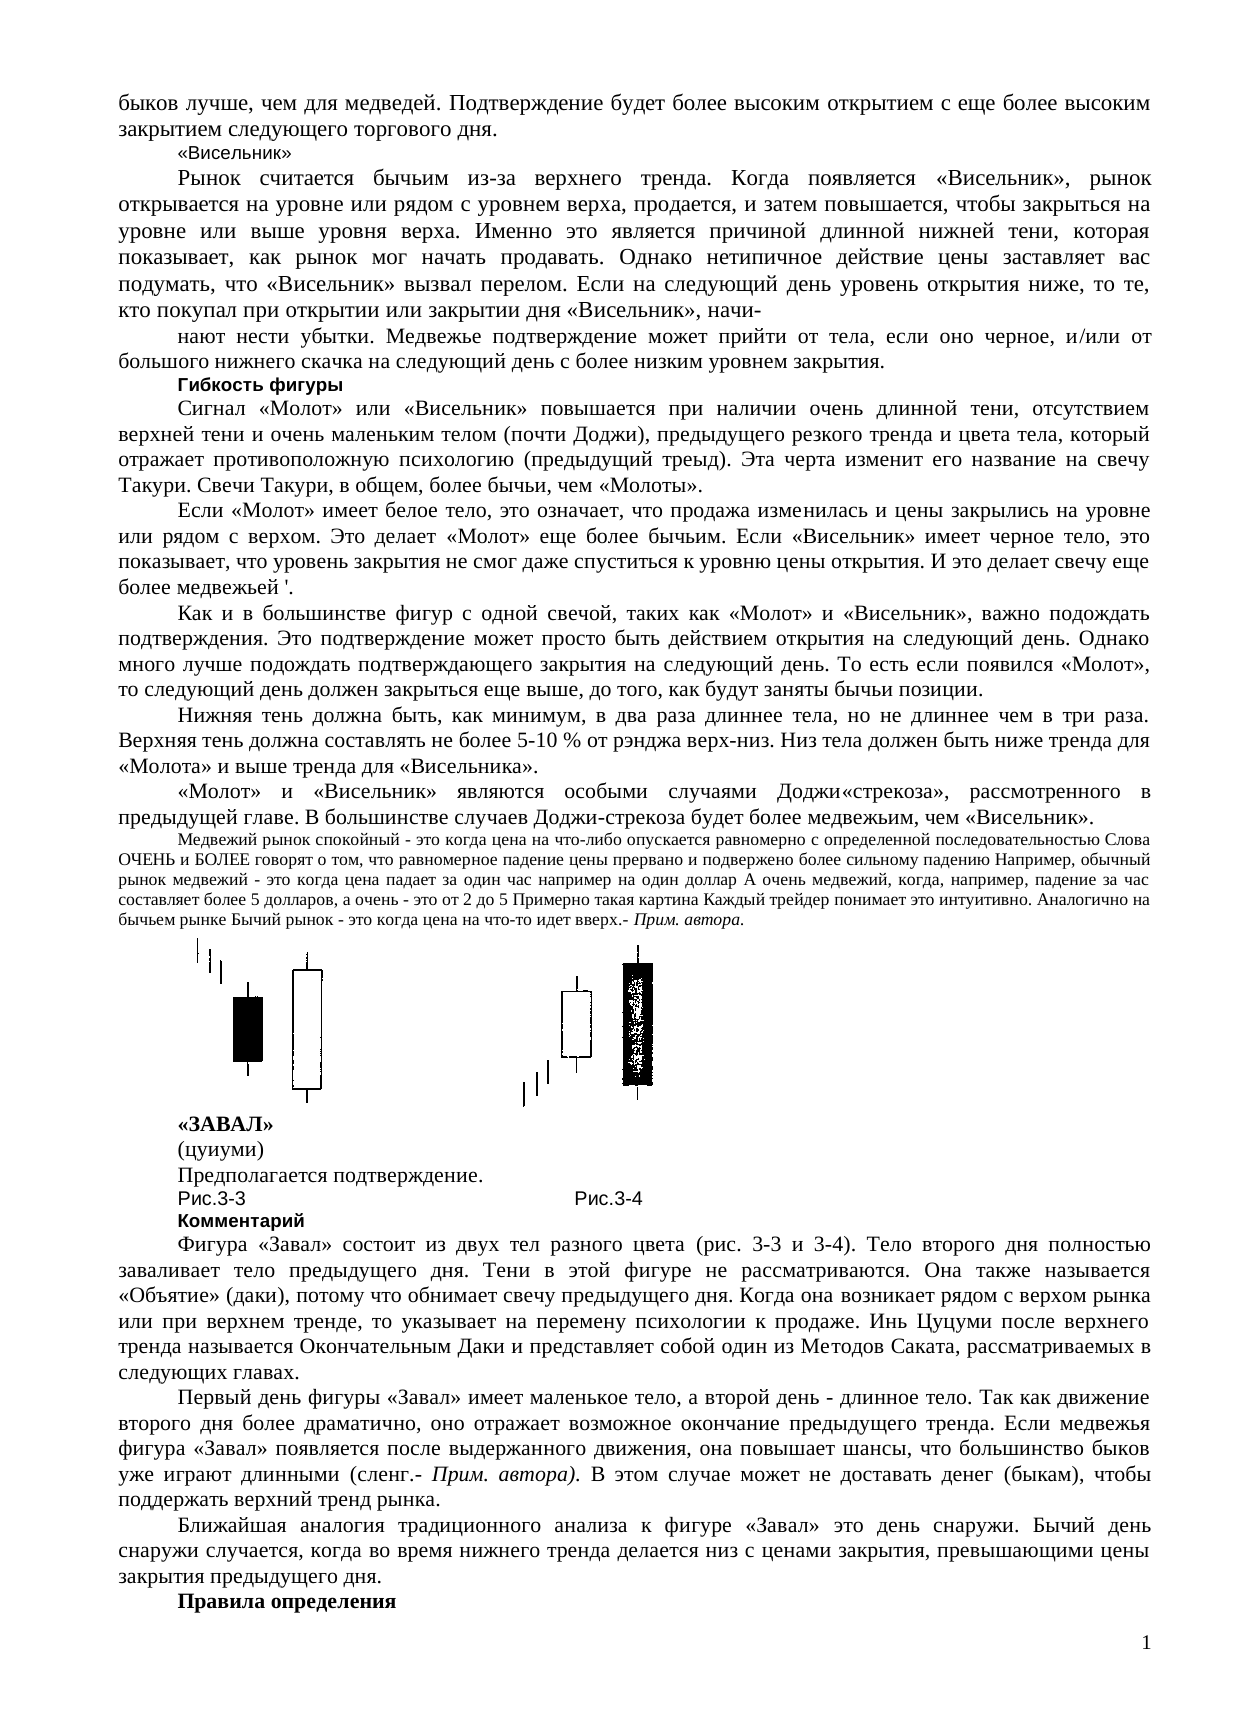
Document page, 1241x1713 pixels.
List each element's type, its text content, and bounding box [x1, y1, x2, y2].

picture [177, 929, 668, 1111]
text Если «Молот» имеет белое тело, это означает, что продажа изменилась и цены закрылись на уровне или рядом с верхом. Это делает «Молот» еще более бычьим. Если «Висельник» имеет черное тело, это показывает, что уровень закрытия не смог даже спуститься к уровню цены открытия. И это делает свечу еще более медвежьей '. [118, 497, 1152, 599]
text нают нести убытки. Медвежье подтверждение может прийти от тела, если оно черное, и/или от большого нижнего скачка на следующий день с более низким уровнем закрытия. [118, 323, 1152, 374]
text Сигнал «Молот» или «Висельник» повышается при наличии очень длинной тени, отсутствием верхней тени и очень маленьким телом (почти Доджи), предыдущего резкого тренда и цвета тела, который отражает противоположную психологию (предыдущий треыд). Эта черта изменит его название на свечу Такури. Свечи Такури, в общем, более бычьи, чем «Молоты». [118, 395, 1152, 497]
text «Висельник» [118, 142, 1152, 163]
text Рис.3-3 Рис.3-4 [118, 1187, 1152, 1209]
text Комментарий [118, 1209, 1152, 1231]
text Ближайшая аналогия традиционного анализа к фигуре «Завал» это день снаружи. Бычий день снаружи случается, когда во время нижнего тренда делается низ с ценами закрытия, превышающими цены закрытия предыдущего дня. [118, 1512, 1152, 1588]
text Первый день фигуры «Завал» имеет маленькое тело, а второй день - длинное тело. Так как движение второго дня более драматично, оно отражает возможное окончание предыдущего тренда. Если медвежья фигура «Завал» появляется после выдержанного движения, она повышает шансы, что большинство быков уже играют длинными (сленг.- Прим. автора). В этом случае может не доставать денег (быкам), чтобы поддержать верхний тренд рынка. [118, 1384, 1152, 1512]
text Нижняя тень должна быть, как минимум, в два раза длиннее тела, но не длиннее чем в три раза. Верхняя тень должна составлять не более 5-10 % от рэнджа верх-низ. Низ тела должен быть ниже тренда для «Молота» и выше тренда для «Висельника». [118, 702, 1152, 778]
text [118, 89, 1152, 142]
text «Молот» и «Висельник» являются особыми случаями Доджи«стрекоза», рассмотренного в предыдущей главе. В большинстве случаев Доджи-стрекоза будет более медвежьим, чем «Висельник». [118, 778, 1152, 829]
text Как и в большинстве фигур с одной свечой, таких как «Молот» и «Висельник», важно подождать подтверждения. Это подтверждение может просто быть действием открытия на следующий день. Однако много лучше подождать подтверждающего закрытия на следующий день. То есть если появился «Молот», то следующий день должен закрыться еще выше, до того, как будут заняты бычьи позиции. [118, 599, 1152, 702]
text Медвежий рынок спокойный - это когда цена на что-либо опускается равномерно с определенной последовательностью Слова ОЧЕНЬ и БОЛЕЕ говорят о том, что равномерное падение цены прервано и подвержено более сильному падению Например, обычный рынок медвежий - это когда цена падает за один час например на один доллар А очень медвежий, когда, например, падение за час составляет более 5 долларов, а очень - это от 2 до 5 Примерно такая картина Каждый трейдер понимает это интуитивно. Аналогично на бычьем рынке Бычий рынок - это когда цена на что-то идет вверх.- Прим. автора. [118, 829, 1152, 929]
text «ЗАВАЛ» [118, 1111, 1152, 1136]
text Фигура «Завал» состоит из двух тел разного цвета (рис. 3-3 и 3-4). Тело второго дня полностью заваливает тело предыдущего дня. Тени в этой фигуре не рассматриваются. Она также называется «Объятие» (даки), потому что обнимает свечу предыдущего дня. Когда она возникает рядом с верхом рынка или при верхнем тренде, то указывает на перемену психологии к продаже. Инь Цуцуми после верхнего тренда называется Окончательным Даки и представляет собой один из Методов Саката, рассматриваемых в следующих главах. [118, 1231, 1152, 1384]
text Гибкость фигуры [118, 374, 1152, 395]
text Правила определения [118, 1588, 1152, 1614]
text Предполагается подтверждение. [118, 1162, 1152, 1187]
text (цуиуми) [118, 1136, 1152, 1162]
text Рынок считается бычьим из-за верхнего тренда. Когда появляется «Висельник», рынок открывается на уровне или рядом с уровнем верха, продается, и затем повышается, чтобы закрыться на уровне или выше уровня верха. Именно это является причиной длинной нижней тени, которая показывает, как рынок мог начать продавать. Однако нетипичное действие цены заставляет вас подумать, что «Висельник» вызвал перелом. Если на следующий день уровень открытия ниже, то те, кто покупал при открытии или закрытии дня «Висельник», начи- [118, 163, 1152, 323]
